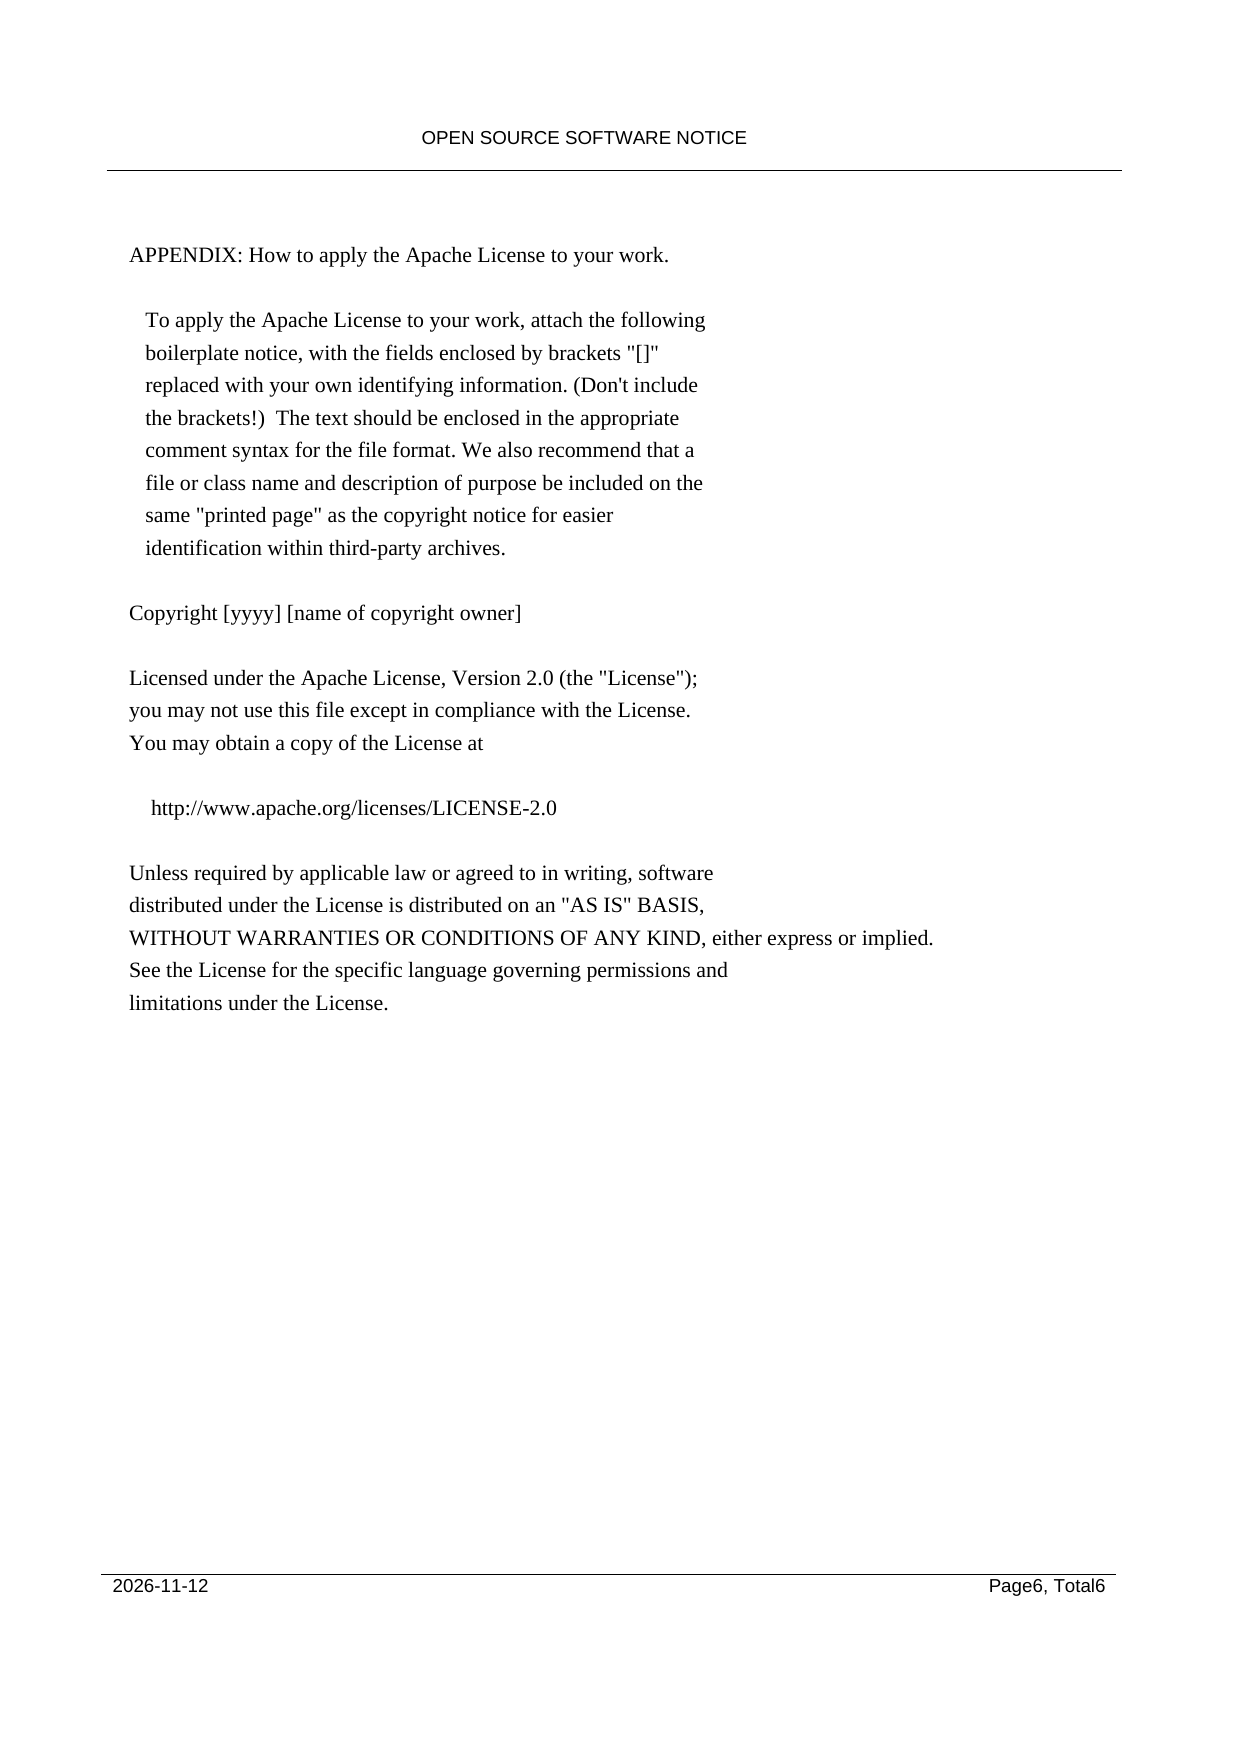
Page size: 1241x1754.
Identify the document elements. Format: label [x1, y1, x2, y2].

text [112, 206, 1128, 1019]
